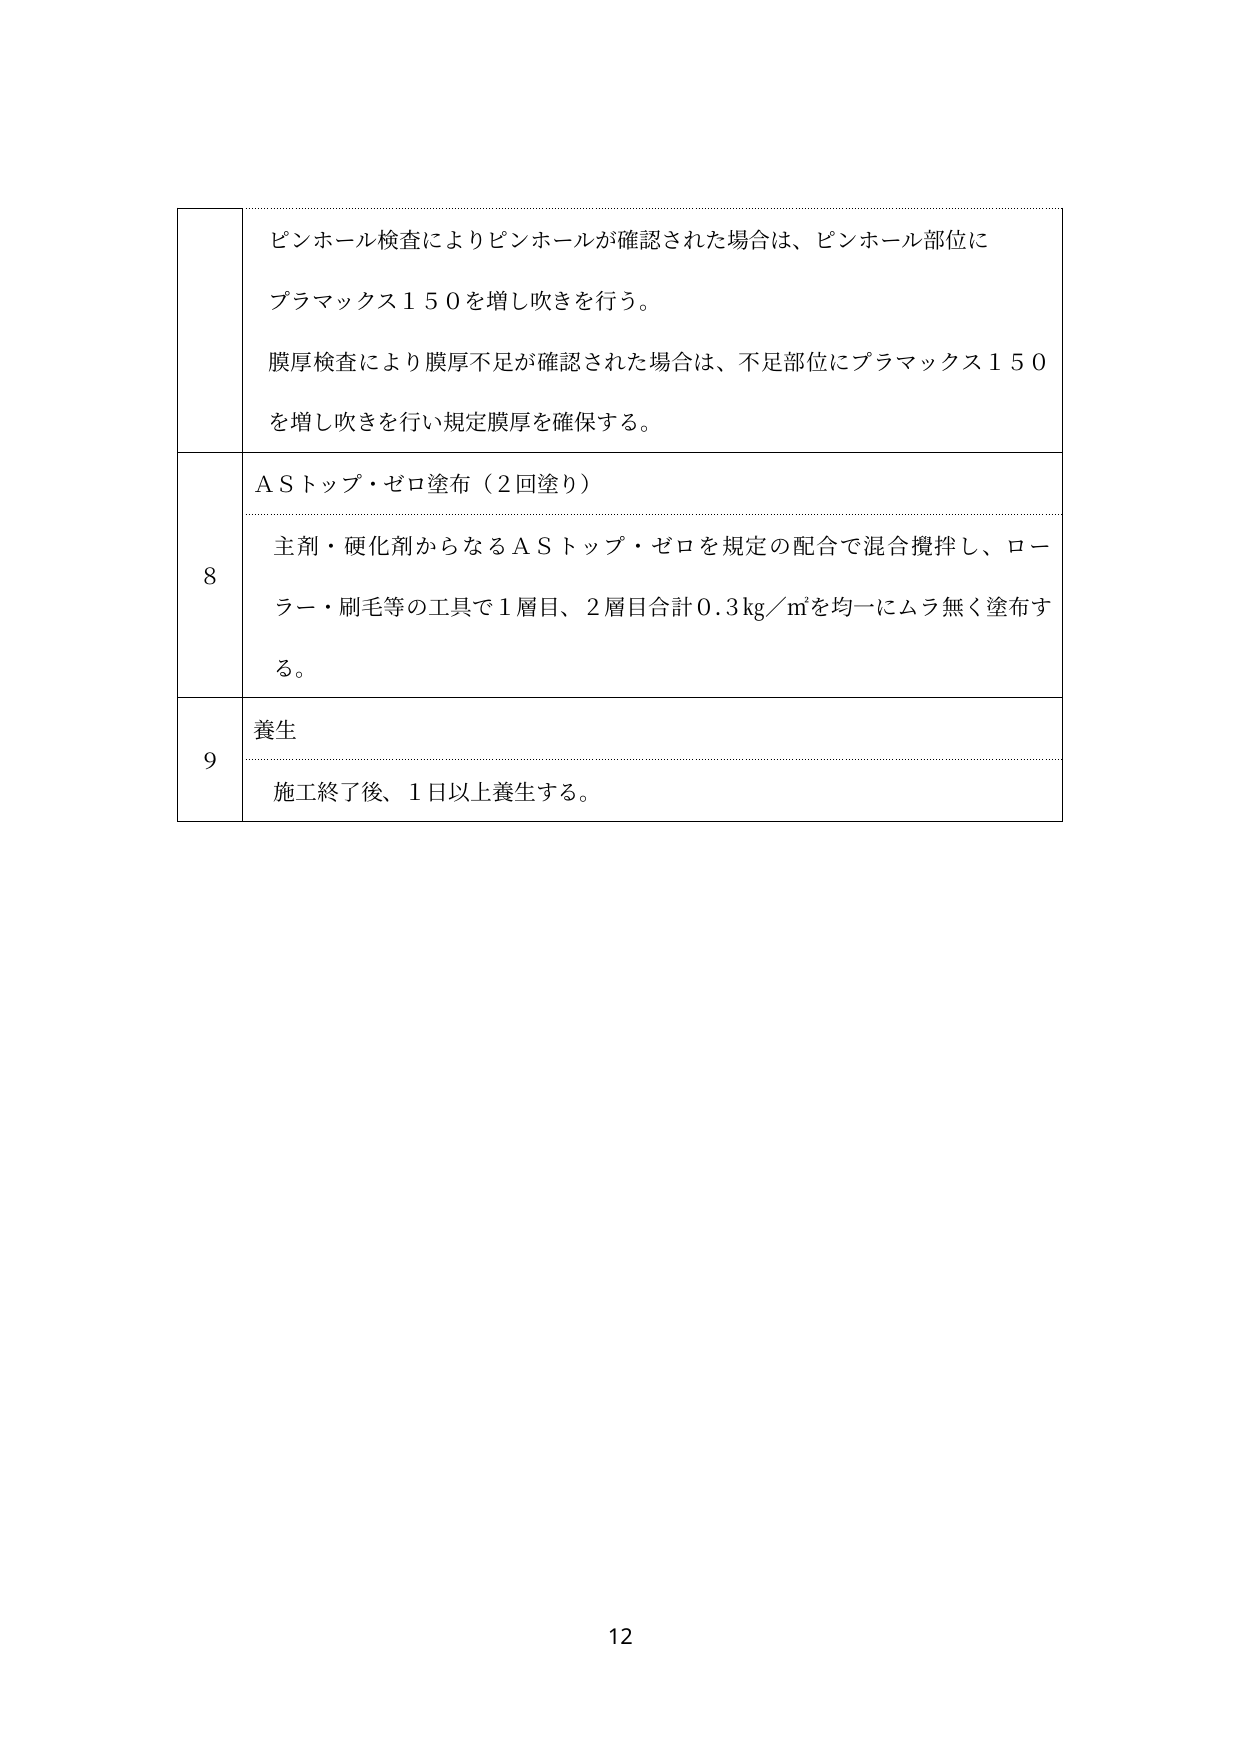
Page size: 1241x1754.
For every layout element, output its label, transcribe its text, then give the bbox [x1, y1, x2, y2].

table_cell ７ [178, 209, 242, 452]
table_cell 施工終了後、１日以上養生する。 [243, 759, 1062, 821]
table_cell ＡＳトップ・ゼロ塗布（２回塗り） [243, 453, 1062, 514]
table_cell 養生 [243, 698, 1062, 759]
table_cell 主剤・硬化剤からなるＡＳトップ・ゼロを規定の配合で混合攪拌し、ローラー・刷毛等の工具で１層目、２層目合計０.３㎏／㎡を均一にムラ無く塗布する。 [243, 514, 1062, 697]
table_cell ピンホール検査によりピンホールが確認された場合は、ピンホール部位に プラマックス１５０を増し吹きを行う。 膜厚検査により膜厚不足が確認された場合は、不足部位にプラマックス１５０を増し吹きを行い規定膜厚を確保する。 [243, 208, 1062, 452]
table_cell ９ [178, 698, 242, 821]
table_cell ８ [178, 453, 242, 697]
